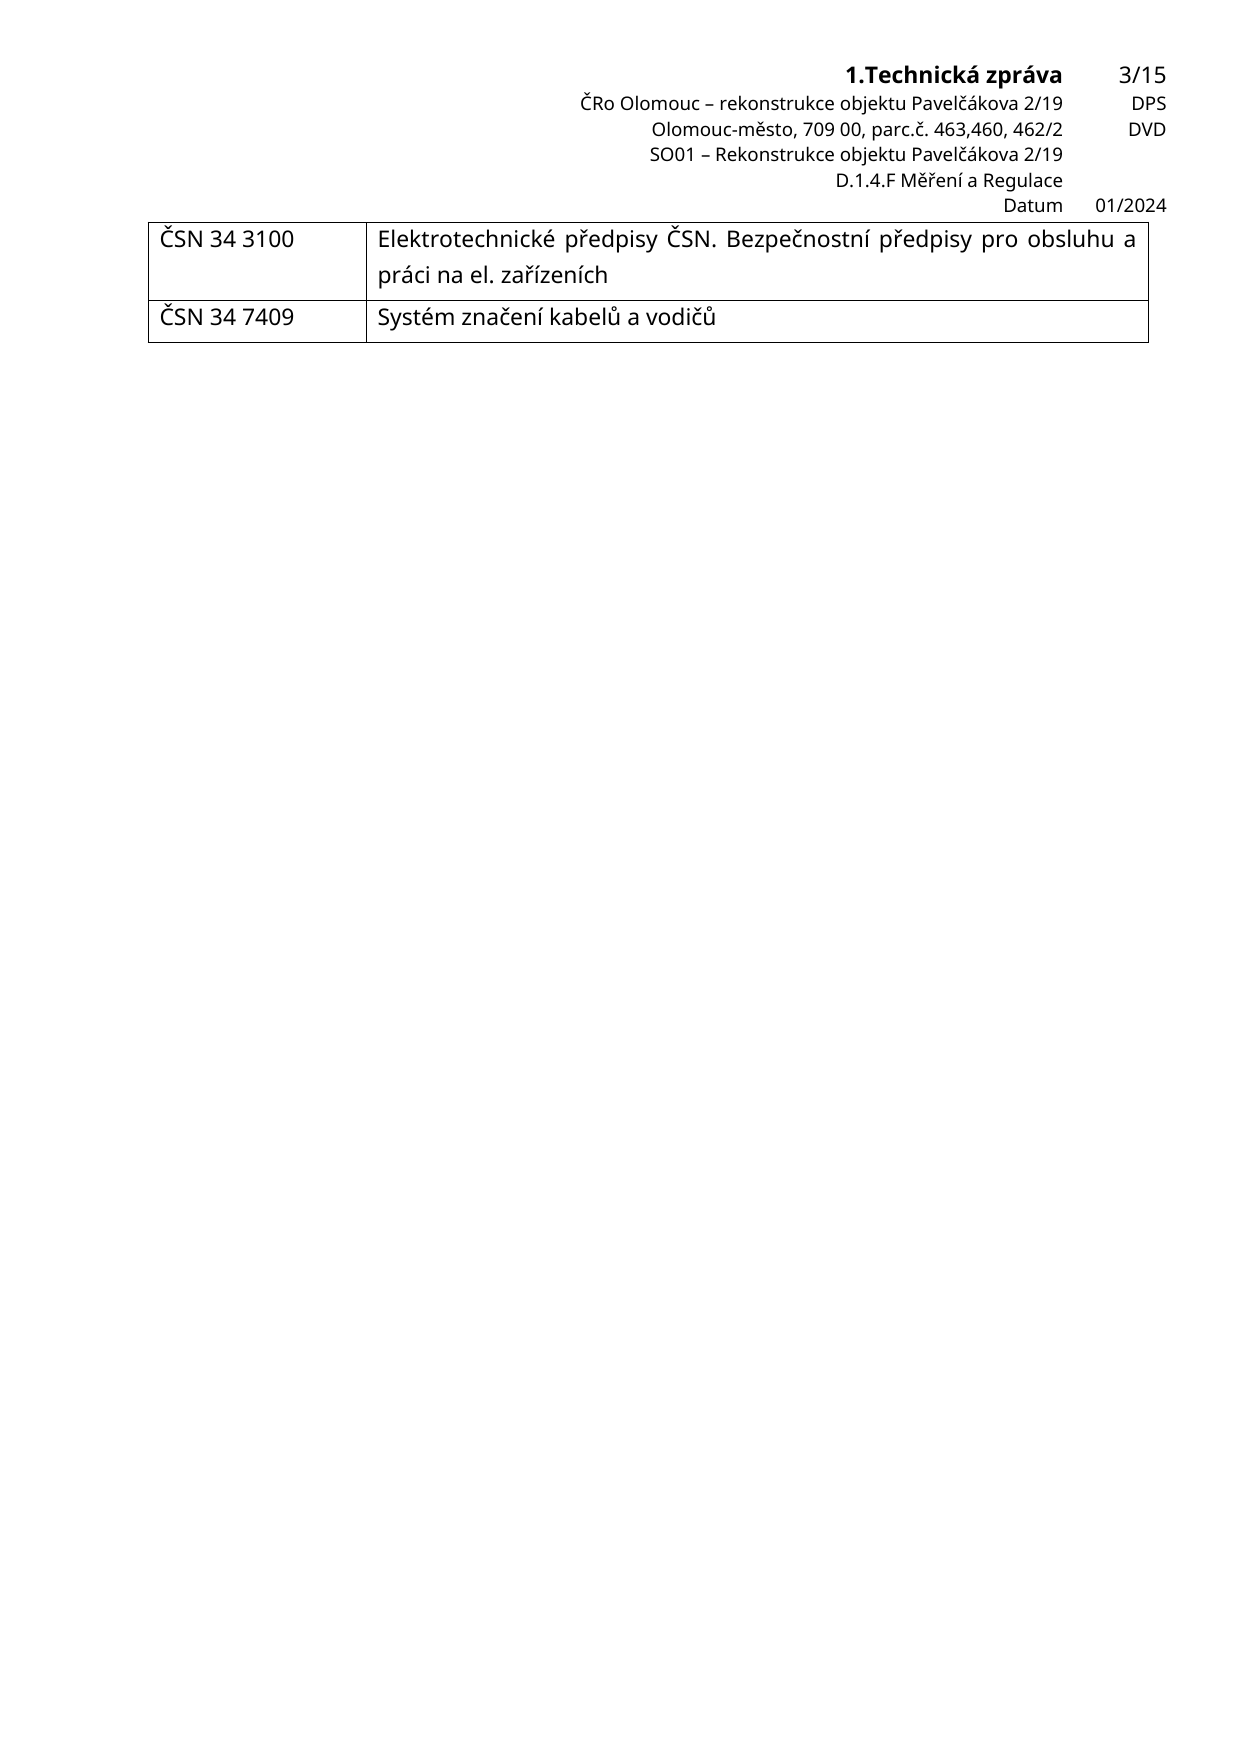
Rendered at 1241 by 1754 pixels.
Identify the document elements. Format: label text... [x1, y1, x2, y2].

table_cell Systém značení kabelů a vodičů [367, 301, 1148, 342]
table_cell Elektrotechnické předpisy ČSN. Bezpečnostní předpisy pro obsluhu a práci na el. zařízeních [367, 223, 1148, 300]
table_cell ČSN 34 3100 [149, 223, 366, 300]
table_cell ČSN 34 7409 [149, 301, 366, 342]
